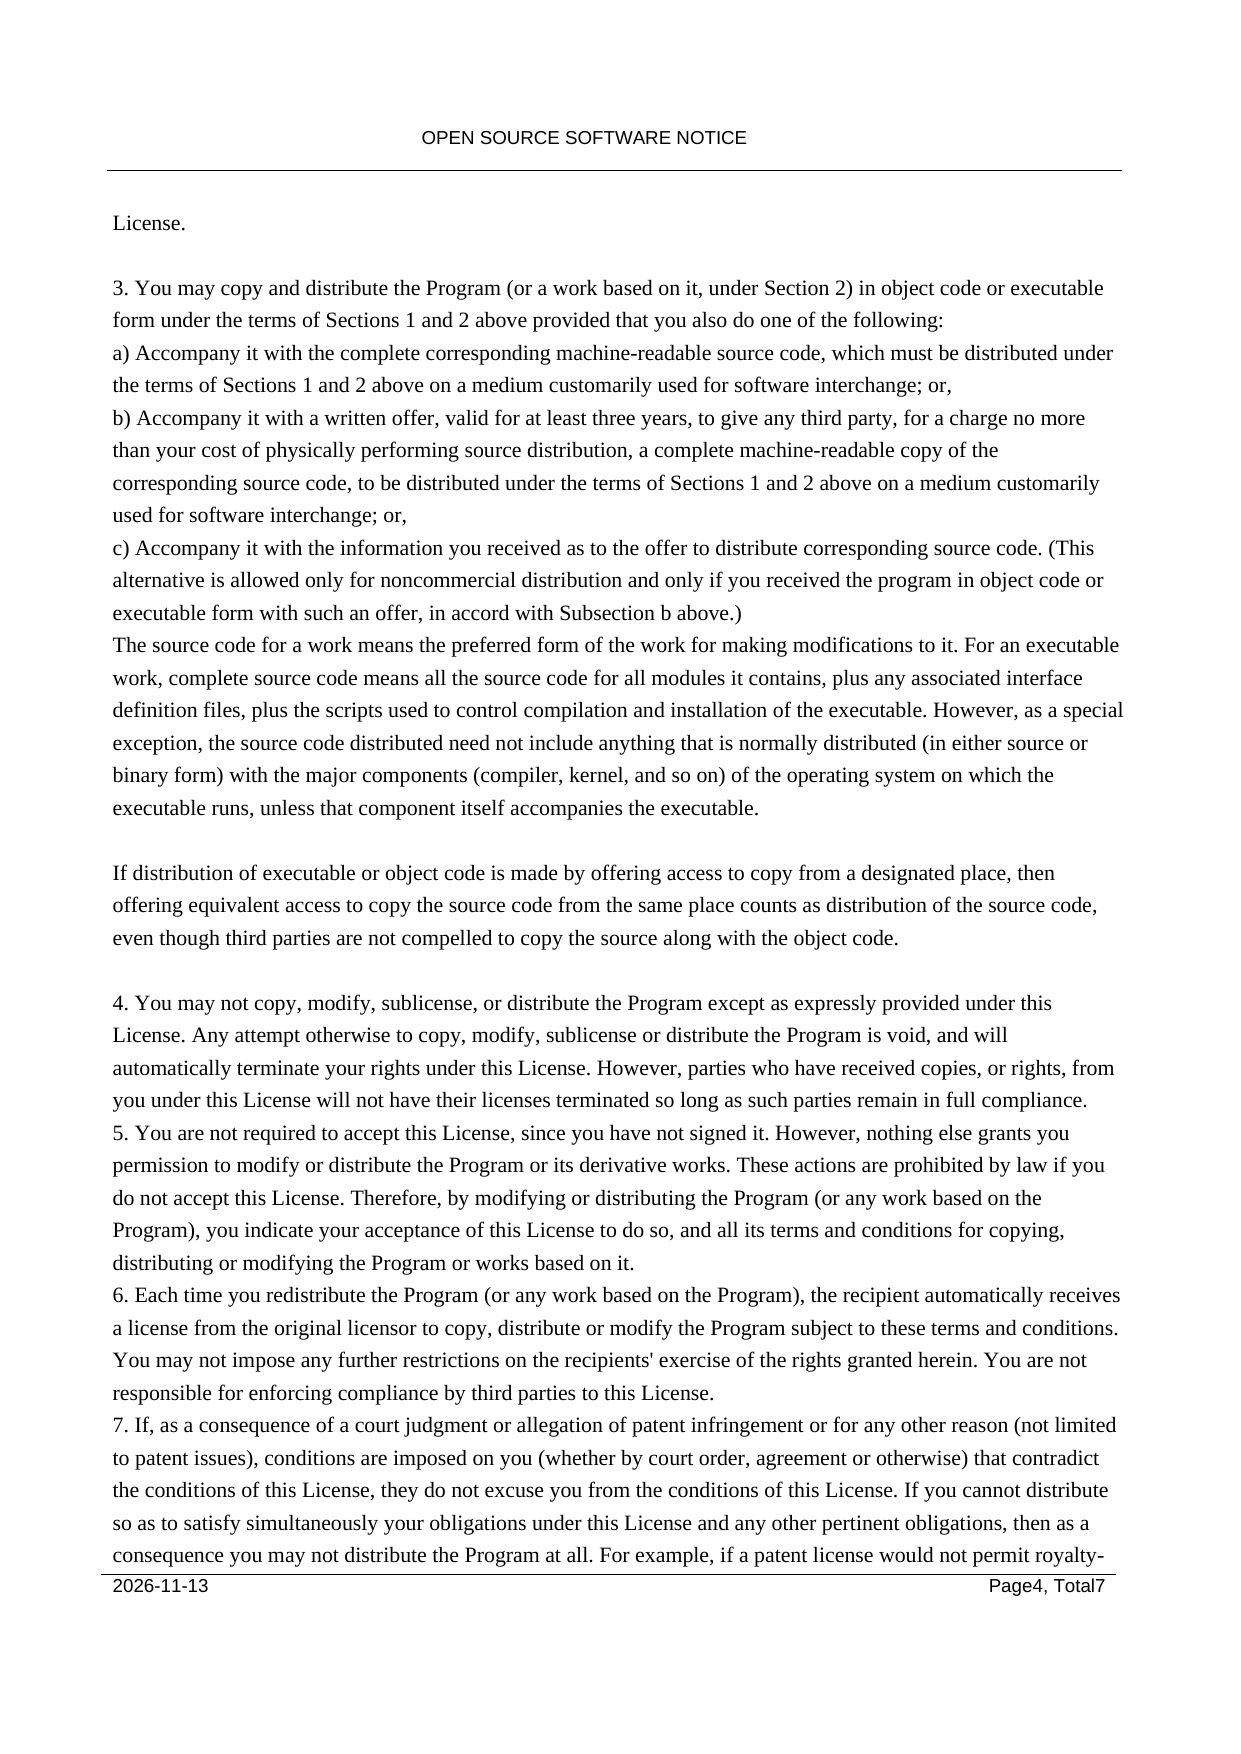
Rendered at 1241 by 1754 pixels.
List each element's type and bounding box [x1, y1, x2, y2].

text [112, 206, 1128, 1571]
